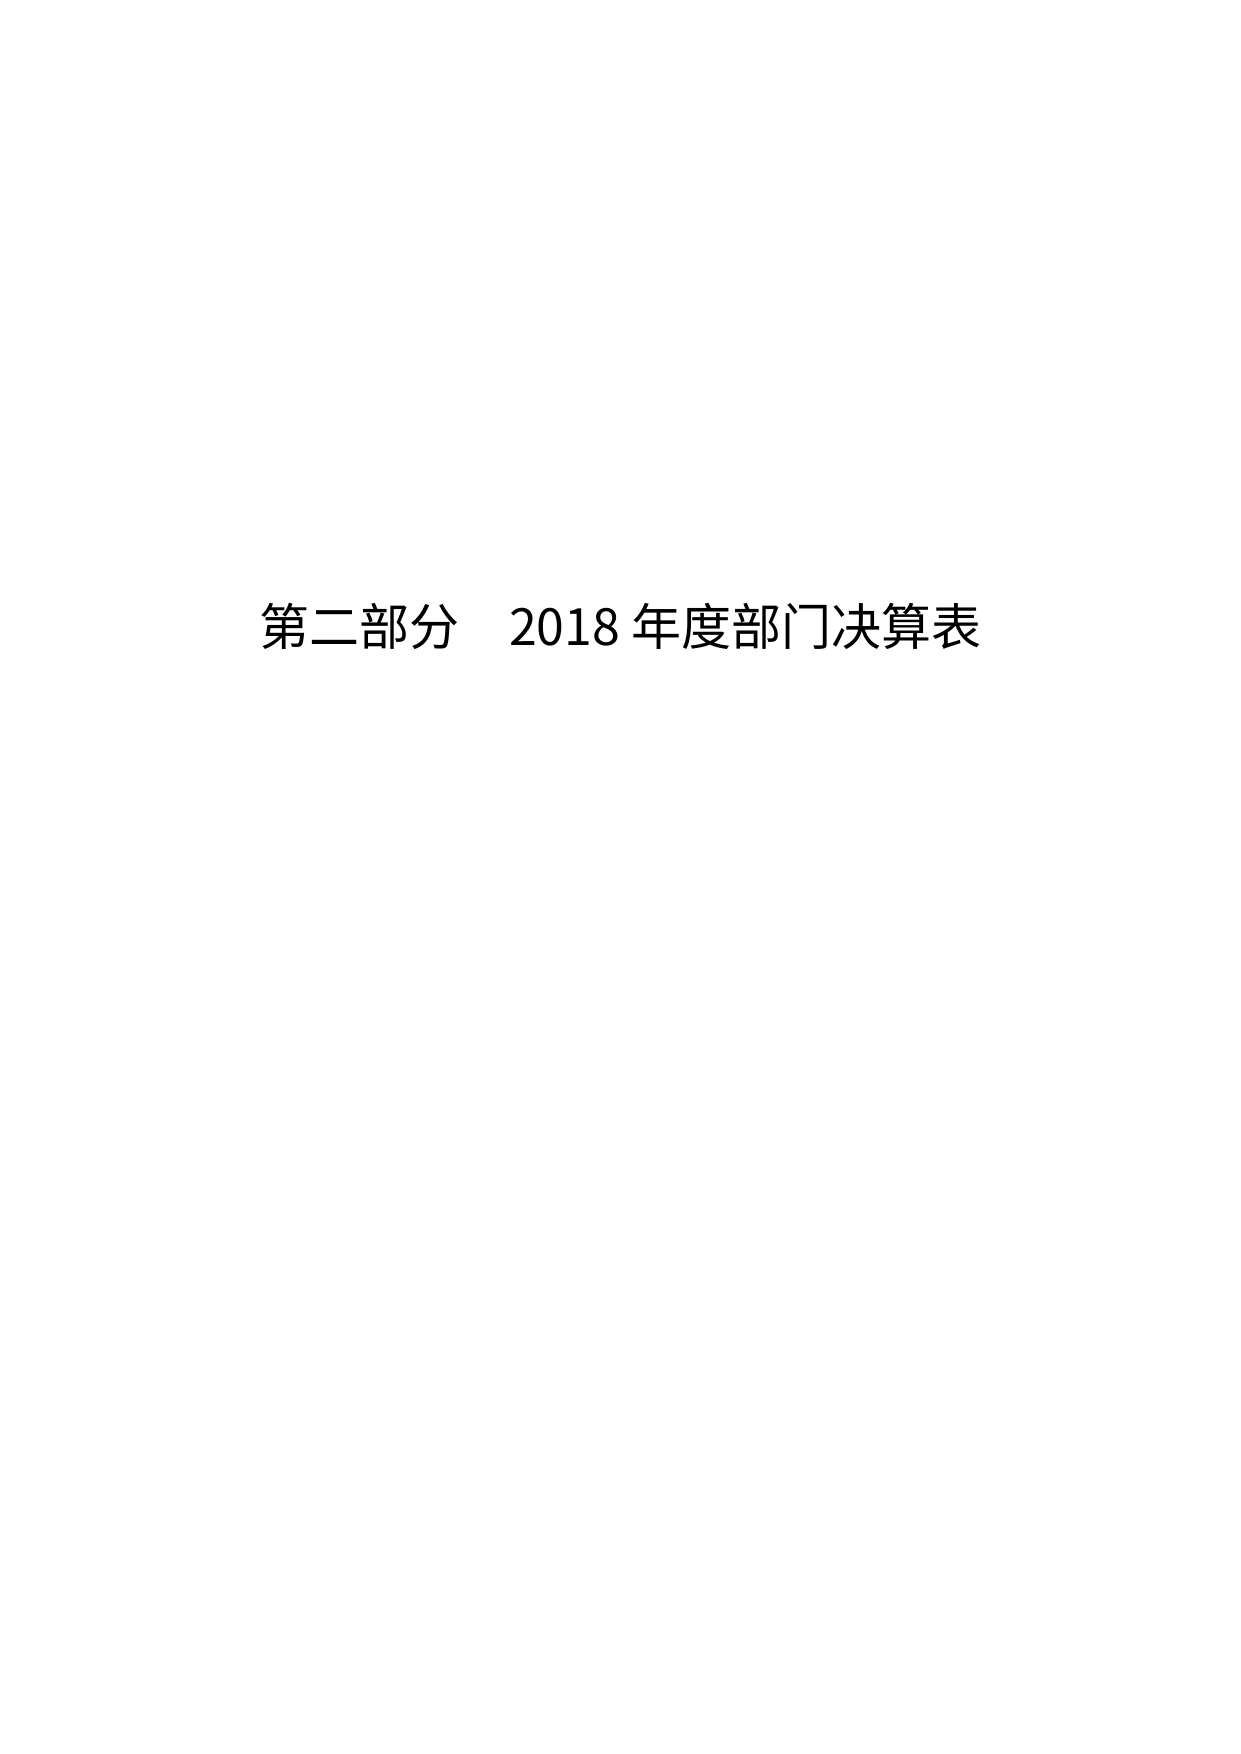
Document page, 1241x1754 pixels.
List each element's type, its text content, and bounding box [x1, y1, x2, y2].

subtitle 第二部分 2018 年度部门决算表 [158, 587, 1082, 659]
